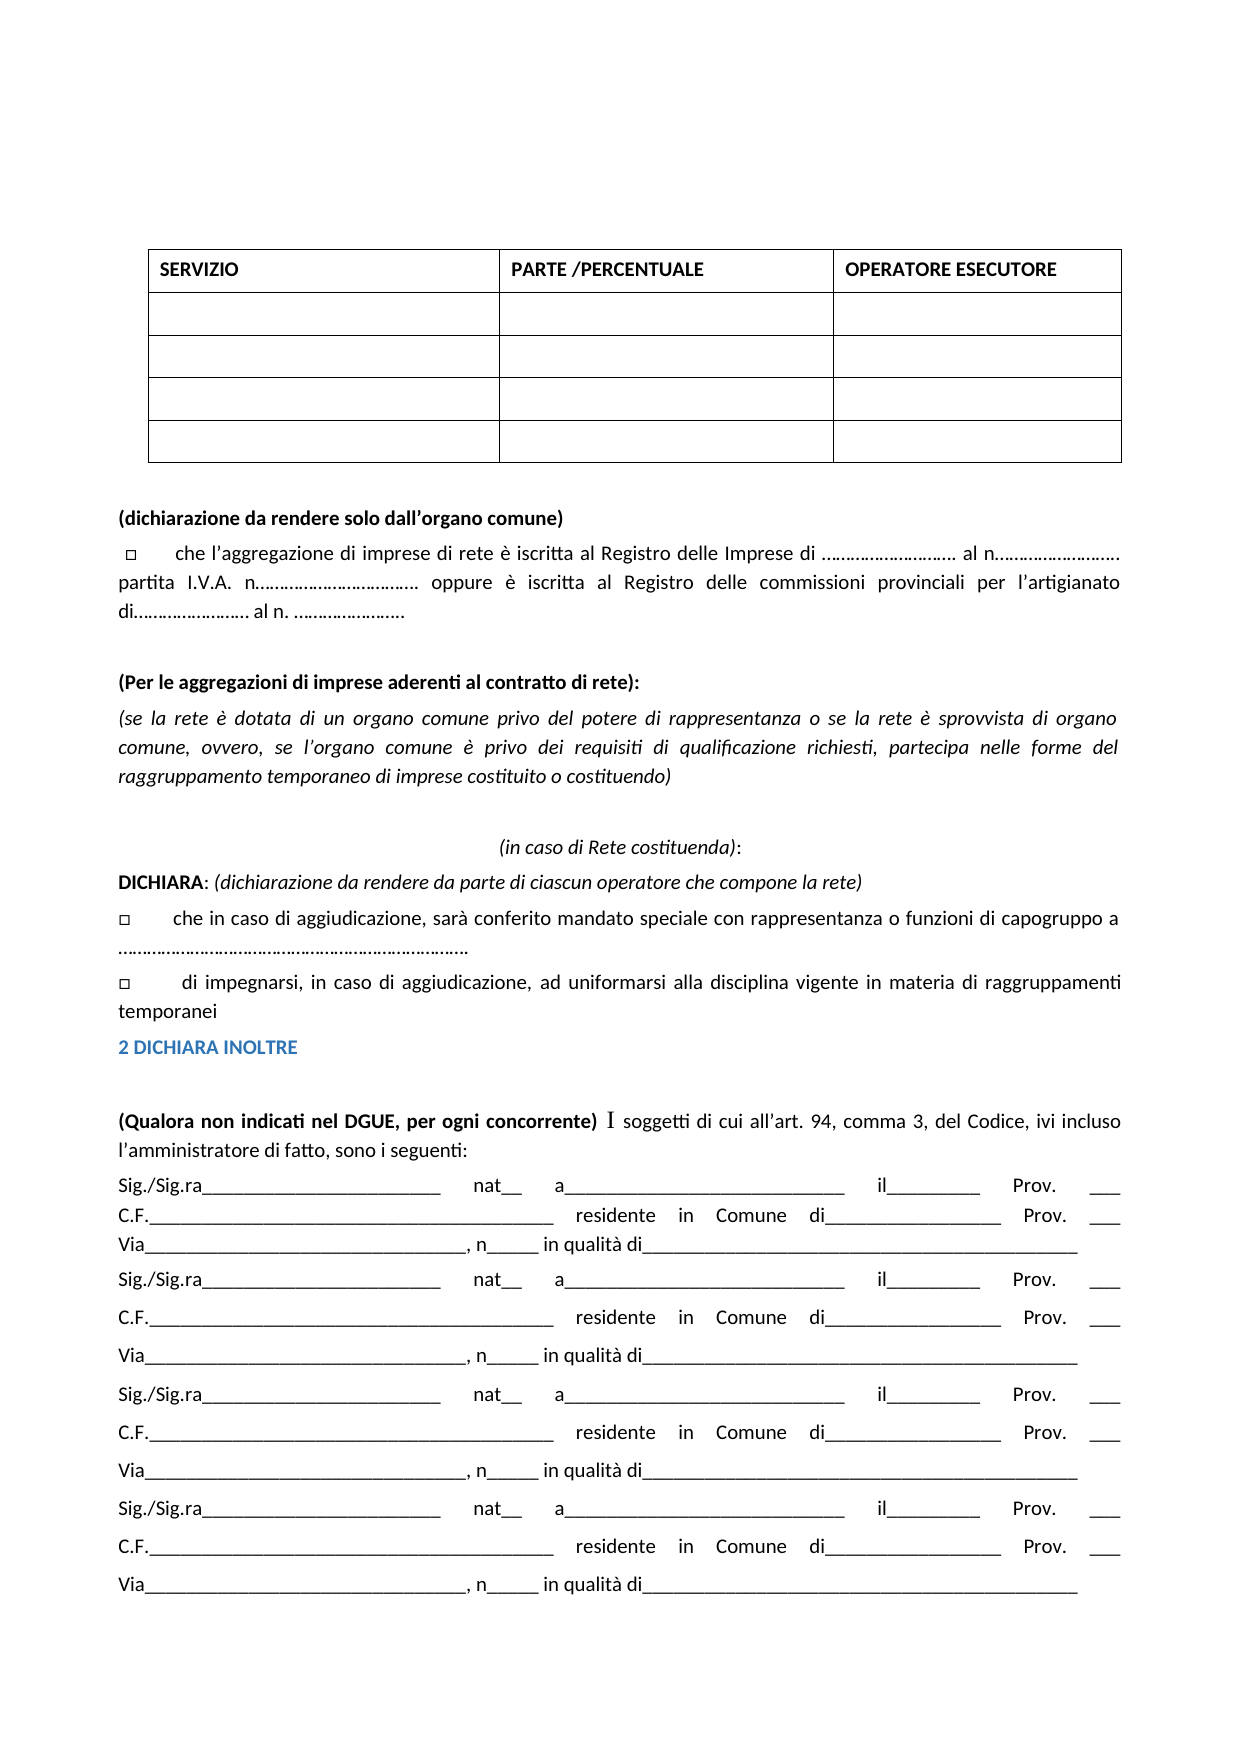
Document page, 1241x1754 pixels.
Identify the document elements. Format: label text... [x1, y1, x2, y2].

text Sig./Sig.ra_______________________ nat__ a___________________________ il_________ Prov. ___ C.F._______________________________________ residente in Comune di_________________ Prov. ___ Via_______________________________, n_____ in qualità di__________________________________________ [118, 1173, 1122, 1256]
table_cell [834, 378, 1121, 419]
text □ che l’aggregazione di imprese di rete è iscritta al Registro delle Imprese di ………………………. al n…………………….. partita I.V.A. n……………………………. oppure è iscritta al Registro delle commissioni provinciali per l’artigianato di…………………… al n. ………………….. [118, 540, 1122, 624]
table_header SERVIZIO [149, 250, 499, 292]
text (dichiarazione da rendere solo dall’organo comune) [118, 505, 1122, 530]
table_cell [834, 293, 1121, 334]
text (se la rete è dotata di un organo comune privo del potere di rappresentanza o se la rete è sprovvista di organo comune, ovvero, se l’organo comune è privo dei requisiti di qualificazione richiesti, partecipa nelle forme del raggruppamento temporaneo di imprese costituito o costituendo) [118, 705, 1122, 788]
table_header OPERATORE ESECUTORE [834, 250, 1121, 292]
table_cell [500, 293, 833, 334]
text Sig./Sig.ra_______________________ nat__ a___________________________ il_________ Prov. ___ C.F._______________________________________ residente in Comune di_________________ Prov. ___ Via_______________________________, n_____ in qualità di__________________________________________ [118, 1381, 1122, 1482]
text DICHIARA: (dichiarazione da rendere da parte di ciascun operatore che compone la rete) [118, 869, 1122, 895]
text □ che in caso di aggiudicazione, sarà conferito mandato speciale con rappresentanza o funzioni di capogruppo a ………………………………………………………………. [118, 905, 1122, 959]
table_header PARTE /PERCENTUALE [500, 250, 833, 292]
table_cell [149, 293, 499, 334]
table_cell [500, 336, 833, 377]
text 2 DICHIARA INOLTRE [118, 1034, 1122, 1059]
table_cell [834, 421, 1121, 462]
text Sig./Sig.ra_______________________ nat__ a___________________________ il_________ Prov. ___ C.F._______________________________________ residente in Comune di_________________ Prov. ___ Via_______________________________, n_____ in qualità di__________________________________________ [118, 1495, 1122, 1597]
text □ di impegnarsi, in caso di aggiudicazione, ad uniformarsi alla disciplina vigente in materia di raggruppamenti temporanei [118, 969, 1122, 1024]
text Sig./Sig.ra_______________________ nat__ a___________________________ il_________ Prov. ___ C.F._______________________________________ residente in Comune di_________________ Prov. ___ Via_______________________________, n_____ in qualità di__________________________________________ [118, 1266, 1122, 1368]
table_cell [500, 378, 833, 419]
text (Per le aggregazioni di imprese aderenti al contratto di rete): [118, 669, 1122, 695]
text (Qualora non indicati nel DGUE, per ogni concorrente) I soggetti di cui all’art. 94, comma 3, del Codice, ivi incluso l’amministratore di fatto, sono i seguenti: [118, 1105, 1122, 1163]
table_cell [500, 421, 833, 462]
table_cell [834, 336, 1121, 377]
table_cell [149, 336, 499, 377]
text (in caso di Rete costituenda): [118, 834, 1122, 859]
table_cell [149, 421, 499, 462]
table_cell [149, 378, 499, 419]
